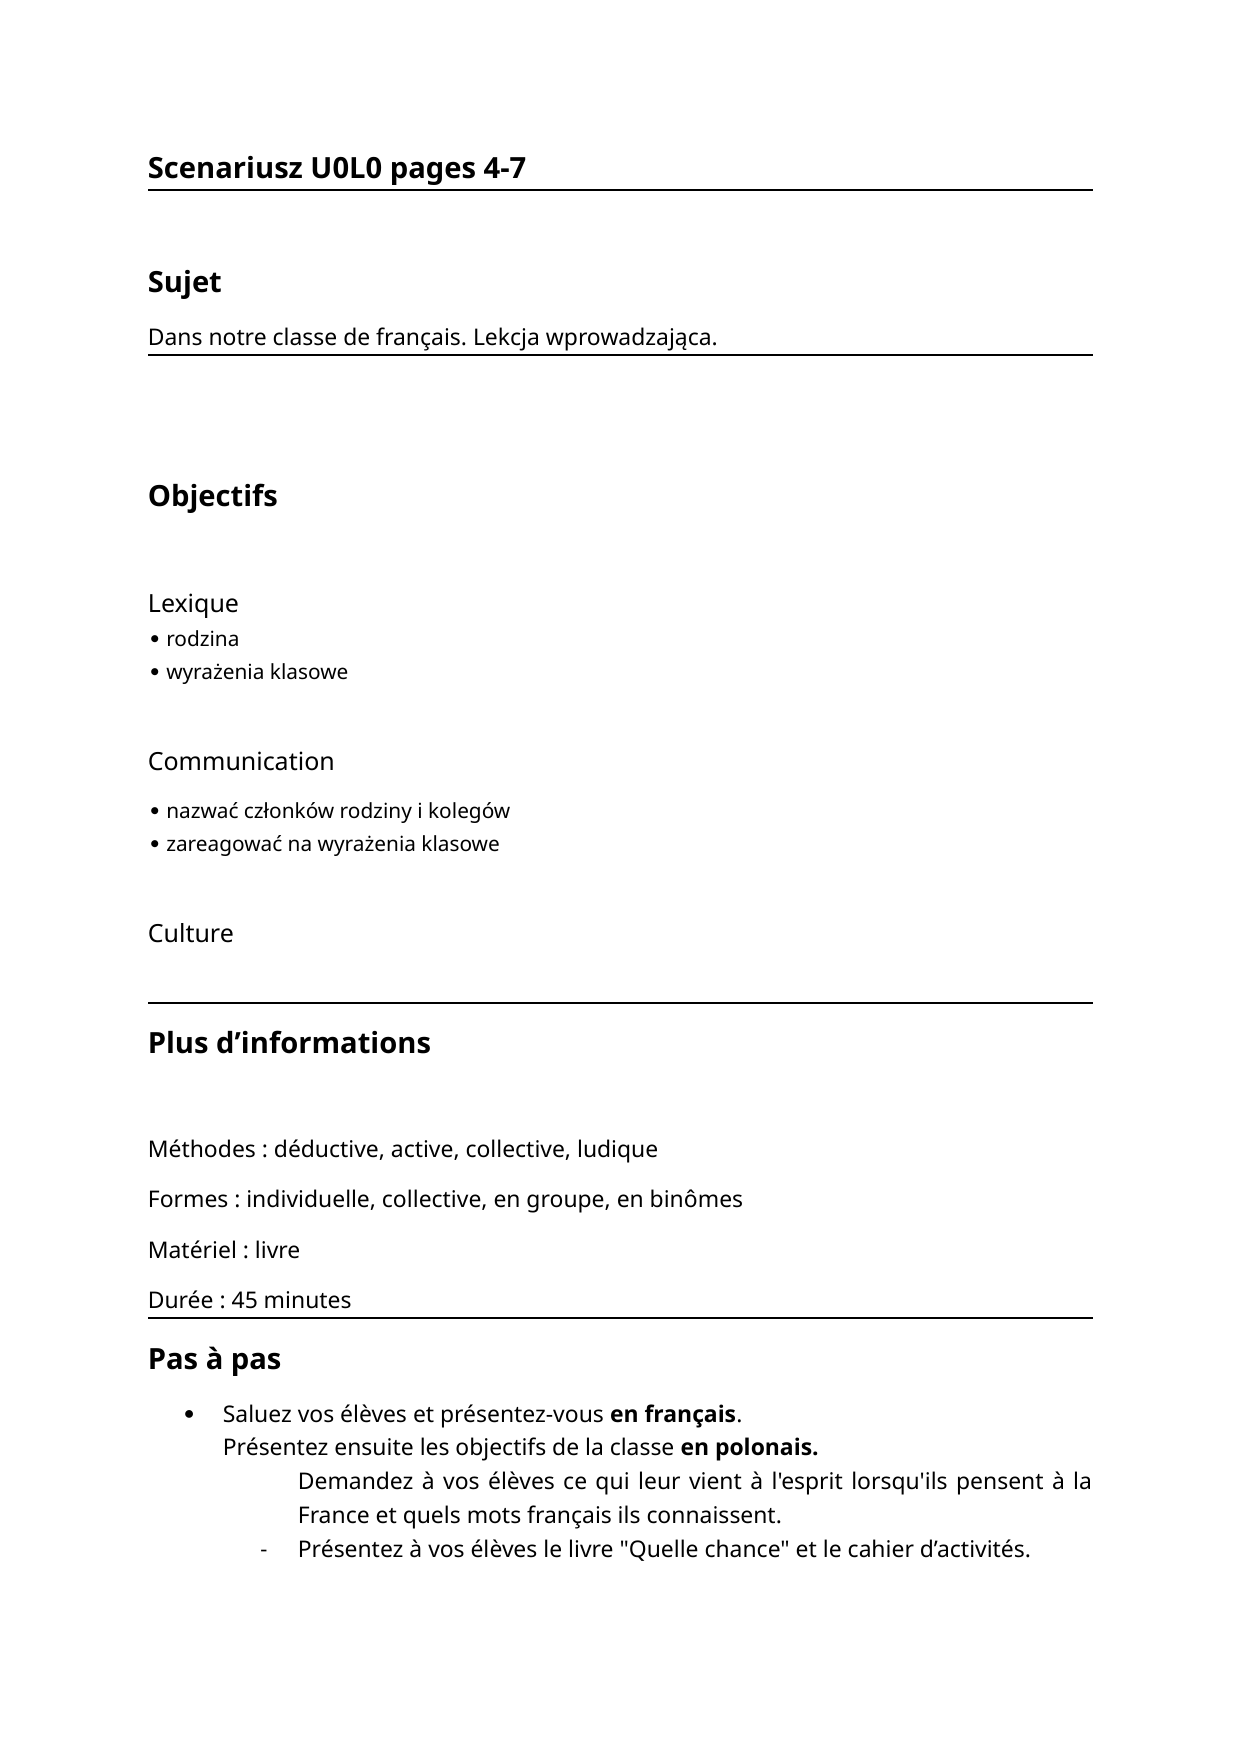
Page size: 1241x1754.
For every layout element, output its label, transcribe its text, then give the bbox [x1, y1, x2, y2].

text Durée : 45 minutes [148, 1284, 1093, 1317]
text Plus d’informations [148, 1023, 1093, 1062]
list rodzina [151, 624, 1093, 653]
text Communication [148, 743, 1093, 777]
text Pas à pas [148, 1338, 1093, 1378]
list Saluez vos élèves et présentez-vous en français. [185, 1397, 1093, 1429]
list Demandez à vos élèves ce qui leur vient à l'esprit lorsqu'ils pensent à la France et quels mots français ils connaissent. [298, 1465, 1093, 1530]
list Présentez ensuite les objectifs de la classe en polonais. [223, 1431, 1093, 1462]
list zareagować na wyrażenia klasowe [151, 829, 1093, 858]
text Culture [148, 915, 1093, 949]
text Méthodes : déductive, active, collective, ludique [148, 1133, 1093, 1164]
list wyrażenia klasowe [151, 657, 1093, 686]
text Scenariusz U0L0 pages 4-7 [148, 148, 1093, 189]
text Matériel : livre [148, 1233, 1093, 1265]
text Objectifs [148, 476, 1093, 515]
list nazwać członków rodziny i kolegów [151, 797, 1093, 825]
text Formes : individuelle, collective, en groupe, en binômes [148, 1183, 1093, 1214]
text Lexique [148, 585, 1093, 619]
text Sujet [148, 261, 1093, 301]
text Dans notre classe de français. Lekcja wprowadzająca. [148, 321, 1093, 354]
list Présentez à vos élèves le livre "Quelle chance" et le cahier d’activités. [260, 1532, 1093, 1564]
